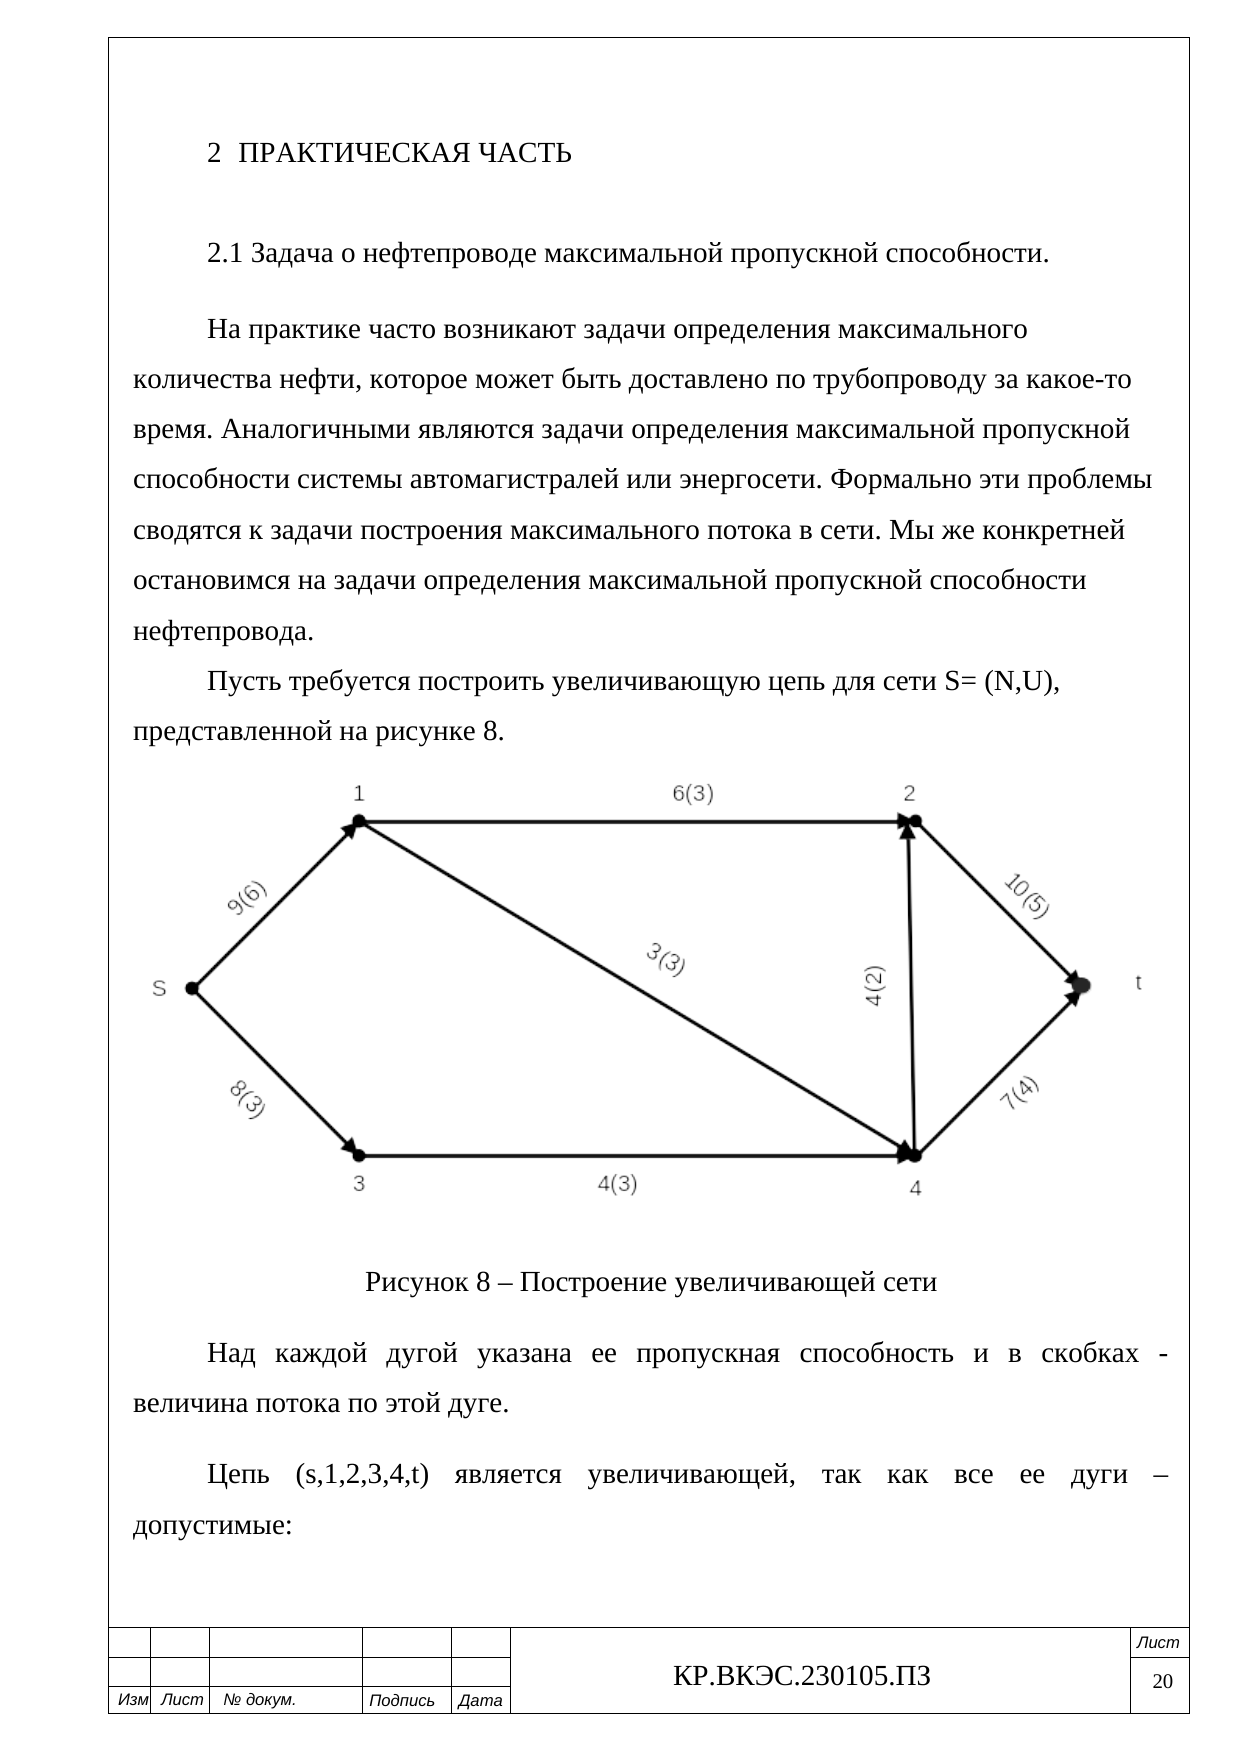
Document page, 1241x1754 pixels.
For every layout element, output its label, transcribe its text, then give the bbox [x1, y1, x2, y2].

text Пусть требуется построить увеличивающую цепь для сети S= (N,U), представленной на рисунке 8. [133, 663, 1169, 747]
text Рисунок 8 – Построение увеличивающей сети [133, 1264, 1169, 1298]
text Цепь (s,1,2,3,4,t) является увеличивающей, так как все ее дуги – допустимые: [133, 1457, 1169, 1541]
text На практике часто возникают задачи определения максимального количества нефти, которое может быть доставлено по трубопроводу за какое-то время. Аналогичными являются задачи определения максимальной пропускной способности системы автомагистралей или энергосети. Формально эти проблемы сводятся к задачи построения максимального потока в сети. Мы же конкретней остановимся на задачи определения максимальной пропускной способности нефтепровода. [133, 311, 1169, 646]
text Над каждой дугой указана ее пропускная способность и в скобках - величина потока по этой дуге. [133, 1335, 1169, 1419]
subtitle Практическая часть [207, 135, 1169, 169]
subtitle 2.1 Задача о нефтепроводе максимальной пропускной способности. [133, 235, 1169, 269]
